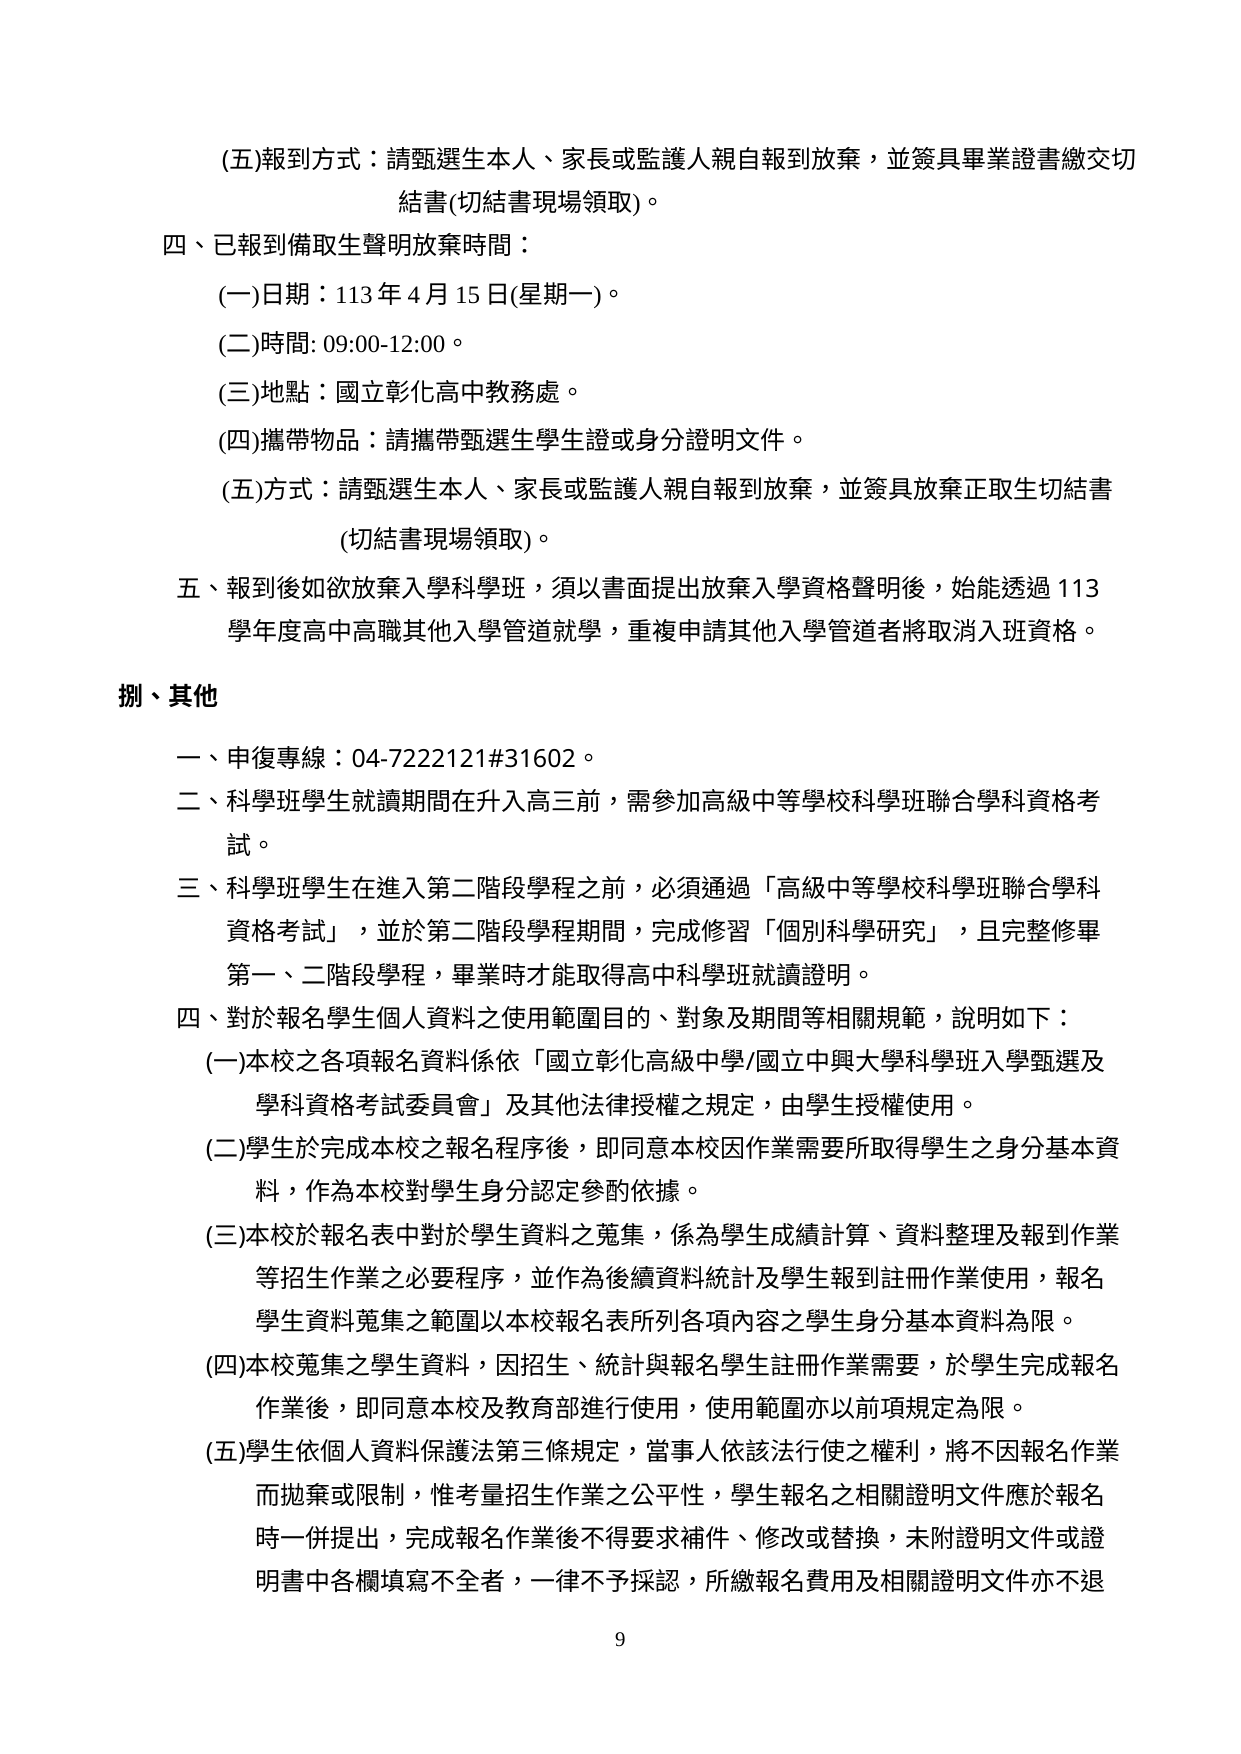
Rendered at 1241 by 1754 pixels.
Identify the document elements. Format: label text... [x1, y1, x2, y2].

text (二)時間: 09:00-12:00。 [218, 320, 1122, 363]
text 四、對於報名學生個人資料之使用範圍目的、對象及期間等相關規範，說明如下： [176, 995, 1122, 1038]
text (一)本校之各項報名資料係依「國立彰化高級中學/國立中興大學科學班入學甄選及學科資格考試委員會」及其他法律授權之規定，由學生授權使用。 [206, 1038, 1122, 1125]
text (四)攜帶物品：請攜帶甄選生學生證或身分證明文件。 [218, 417, 1122, 461]
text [206, 1428, 1122, 1602]
text 三、科學班學生在進入第二階段學程之前，必須通過「高級中等學校科學班聯合學科資格考試」，並於第二階段學程期間，完成修習「個別科學研究」，且完整修畢第一、二階段學程，畢業時才能取得高中科學班就讀證明。 [176, 865, 1122, 995]
text 五、報到後如欲放棄入學科學班，須以書面提出放棄入學資格聲明後，始能透過113學年度高中高職其他入學管道就學，重複申請其他入學管道者將取消入班資格。 [177, 564, 1122, 651]
text 一、申復專線：04-7222121#31602。 [176, 735, 1122, 778]
text (三)地點：國立彰化高中教務處。 [218, 368, 1122, 412]
subtitle 捌、其他 [118, 673, 1122, 716]
text 四、已報到備取生聲明放棄時間： [162, 222, 1122, 266]
text (二)學生於完成本校之報名程序後，即同意本校因作業需要所取得學生之身分基本資料，作為本校對學生身分認定參酌依據。 [206, 1125, 1122, 1212]
text 二、科學班學生就讀期間在升入高三前，需參加高級中等學校科學班聯合學科資格考試。 [176, 778, 1122, 865]
text (五)方式：請甄選生本人、家長或監護人親自報到放棄，並簽具放棄正取生切結書(切結書現場領取)。 [222, 466, 1139, 559]
text (五)報到方式：請甄選生本人、家長或監護人親自報到放棄，並簽具畢業證書繳交切結書(切結書現場領取)。 [222, 136, 1139, 222]
text (一)日期：113年4月15日(星期一)。 [218, 271, 1122, 314]
text (四)本校蒐集之學生資料，因招生、統計與報名學生註冊作業需要，於學生完成報名作業後，即同意本校及教育部進行使用，使用範圍亦以前項規定為限。 [206, 1342, 1122, 1428]
text (三)本校於報名表中對於學生資料之蒐集，係為學生成績計算、資料整理及報到作業等招生作業之必要程序，並作為後續資料統計及學生報到註冊作業使用，報名學生資料蒐集之範圍以本校報名表所列各項內容之學生身分基本資料為限。 [206, 1212, 1122, 1342]
